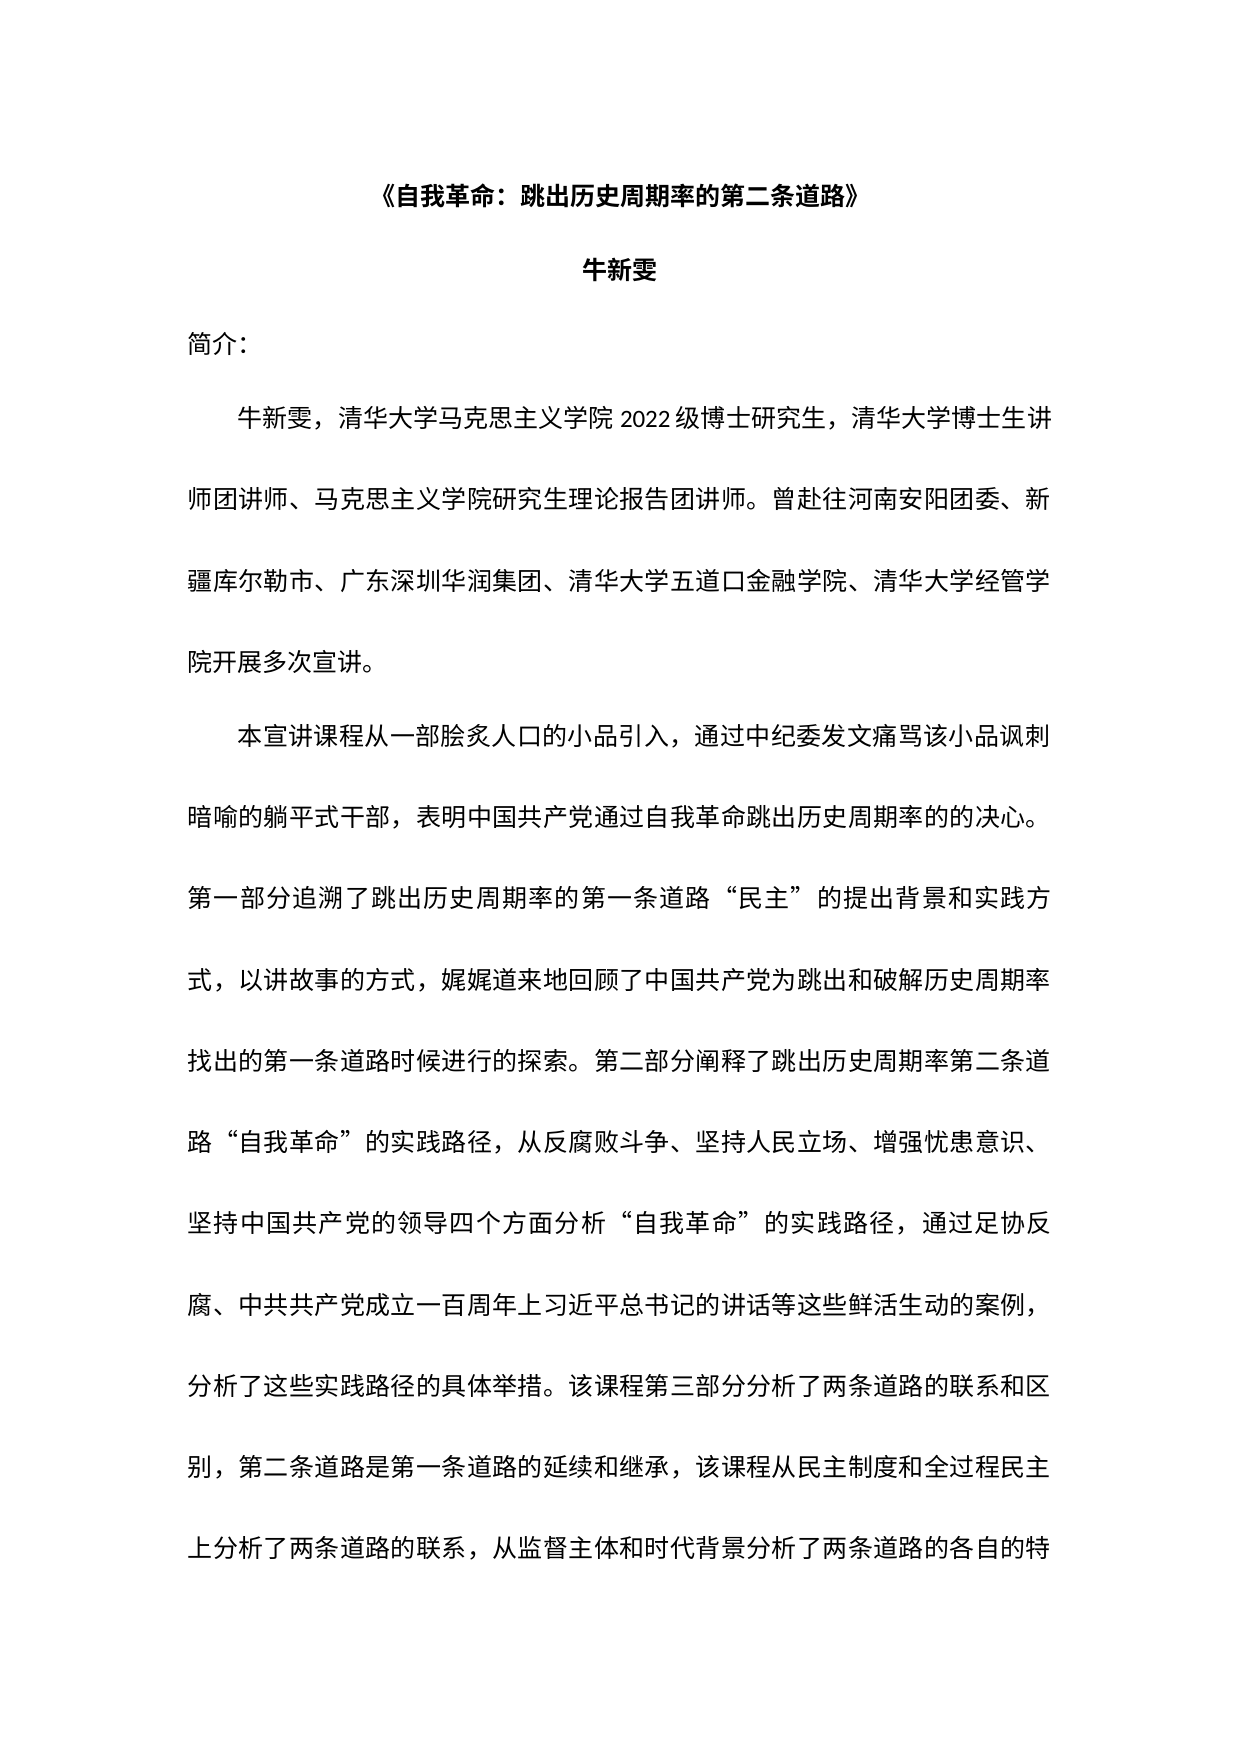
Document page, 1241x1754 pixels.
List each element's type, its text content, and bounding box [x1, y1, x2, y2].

text 牛新雯 [187, 236, 1053, 301]
text 《自我革命：跳出历史周期率的第二条道路》 [187, 162, 1053, 227]
text 牛新雯，清华大学马克思主义学院2022级博士研究生，清华大学博士生讲师团讲师、马克思主义学院研究生理论报告团讲师。曾赴往河南安阳团委、新疆库尔勒市、广东深圳华润集团、清华大学五道口金融学院、清华大学经管学院开展多次宣讲。 [187, 384, 1053, 693]
text 简介： [187, 310, 1053, 375]
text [187, 702, 1053, 1579]
